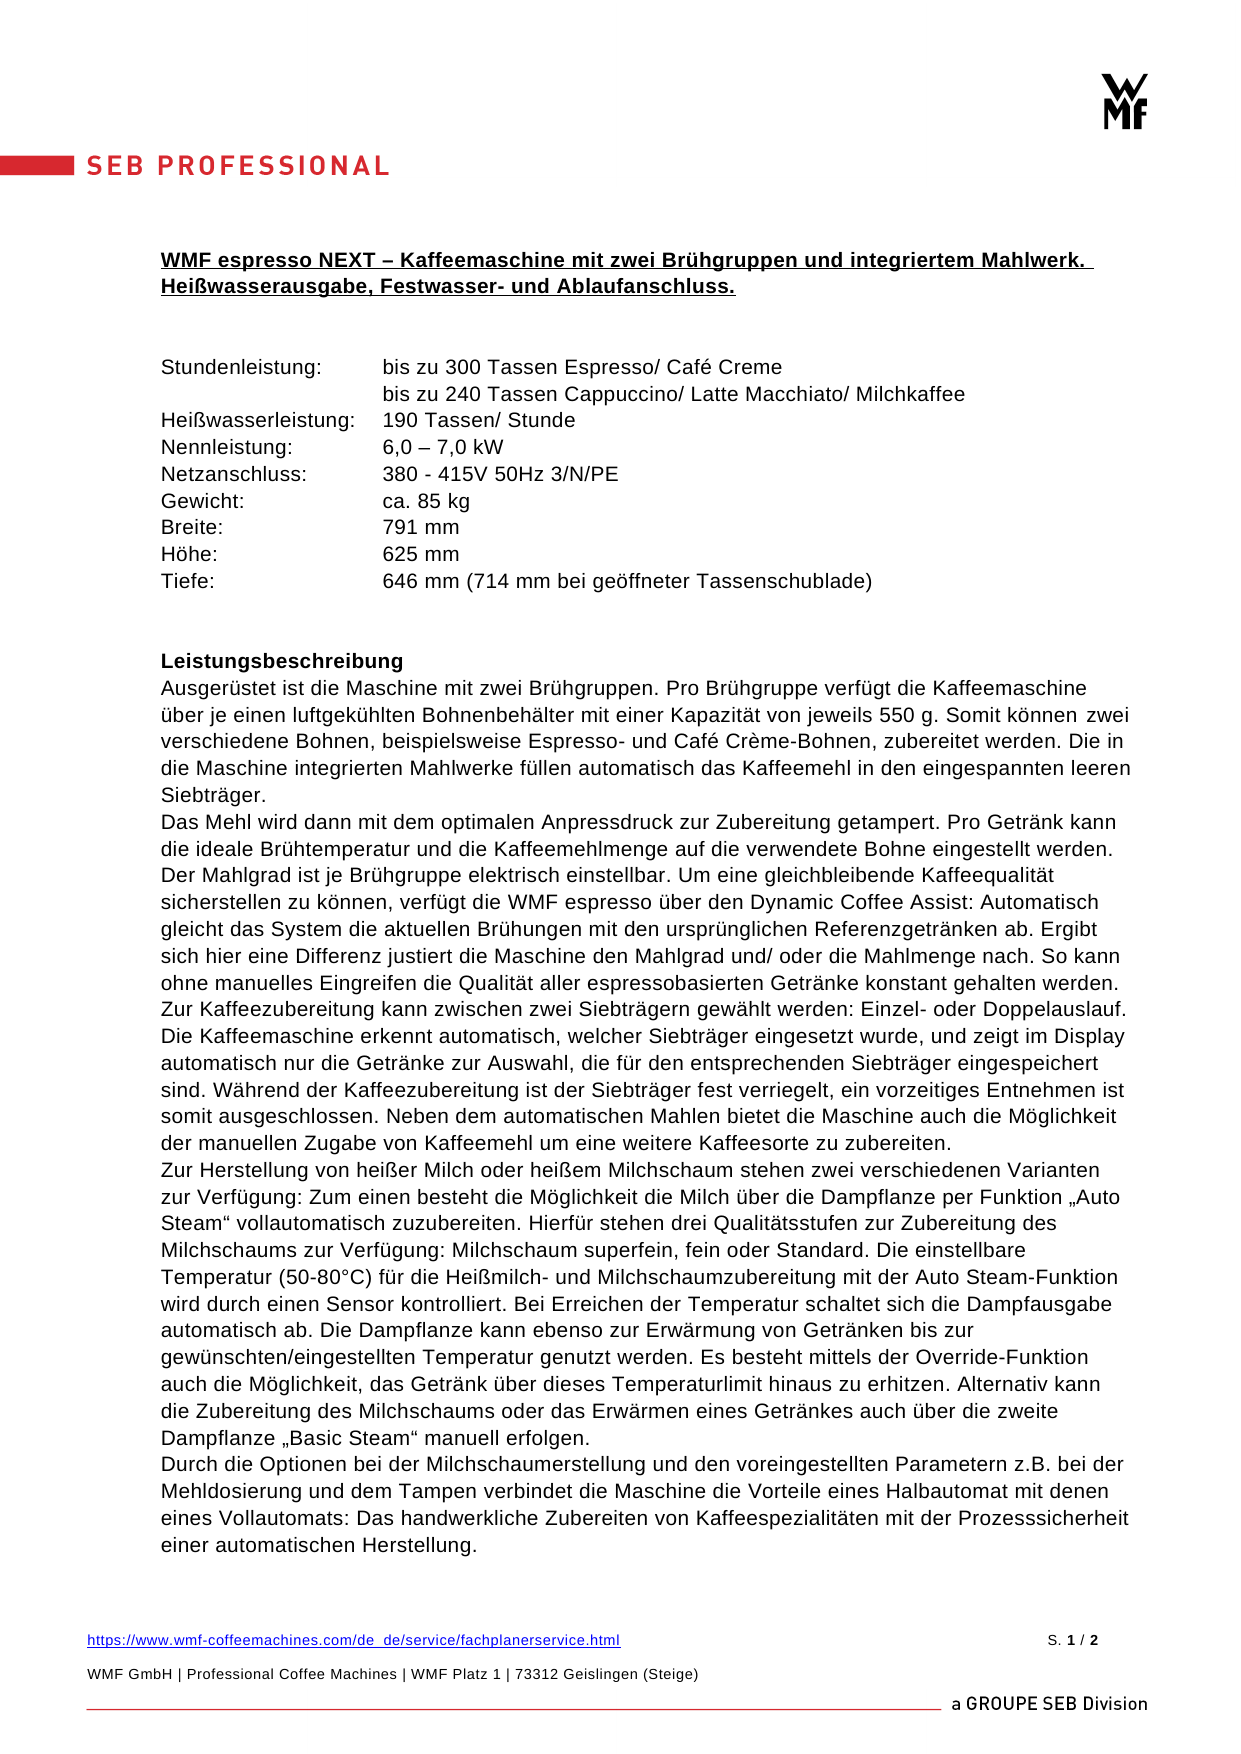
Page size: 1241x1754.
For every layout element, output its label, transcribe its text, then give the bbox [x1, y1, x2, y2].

text bis zu 240 Tassen Cappuccino/ Latte Macchiato/ Milchkaffee [308, 378, 1136, 405]
text Durch die Optionen bei der Milchschaumerstellung und den voreingestellten Parametern z.B. bei der Mehldosierung und dem Tampen verbindet die Maschine die Vorteile eines Halbautomat mit denen eines Vollautomats: Das handwerkliche Zubereiten von Kaffeespezialitäten mit der Prozesssicherheit einer automatischen Herstellung. [161, 1449, 1136, 1556]
text Höhe: 625 mm [161, 539, 1136, 566]
text Das Mehl wird dann mit dem optimalen Anpressdruck zur Zubereitung getampert. Pro Getränk kann die ideale Brühtemperatur und die Kaffeemehlmenge auf die verwendete Bohne eingestellt werden. Der Mahlgrad ist je Brühgruppe elektrisch einstellbar. Um eine gleichbleibende Kaffeequalität sicherstellen zu können, verfügt die WMF espresso über den Dynamic Coffee Assist: Automatisch gleicht das System die aktuellen Brühungen mit den ursprünglichen Referenzgetränken ab. Ergibt sich hier eine Differenz justiert die Maschine den Mahlgrad und/ oder die Mahlmenge nach. So kann ohne manuelles Eingreifen die Qualität aller espressobasierten Getränke konstant gehalten werden. [161, 807, 1136, 994]
text Zur Herstellung von heißer Milch oder heißem Milchschaum stehen zwei verschiedenen Varianten zur Verfügung: Zum einen besteht die Möglichkeit die Milch über die Dampflanze per Funktion „Auto Steam“ vollautomatisch zuzubereiten. Hierfür stehen drei Qualitätsstufen zur Zubereitung des Milchschaums zur Verfügung: Milchschaum superfein, fein oder Standard. Die einstellbare Temperatur (50-80°C) für die Heißmilch- und Milchschaumzubereitung mit der Auto Steam-Funktion wird durch einen Sensor kontrolliert. Bei Erreichen der Temperatur schaltet sich die Dampfausgabe automatisch ab. Die Dampflanze kann ebenso zur Erwärmung von Getränken bis zur gewünschten/eingestellten Temperatur genutzt werden. Es besteht mittels der Override-Funktion auch die Möglichkeit, das Getränk über dieses Temperaturlimit hinaus zu erhitzen. Alternativ kann die Zubereitung des Milchschaums oder das Erwärmen eines Getränkes auch über die zweite Dampflanze „Basic Steam“ manuell erfolgen. [161, 1155, 1136, 1449]
text Heißwasserleistung: 190 Tassen/ Stunde [161, 405, 1136, 432]
text Zur Kaffeezubereitung kann zwischen zwei Siebträgern gewählt werden: Einzel- oder Doppelauslauf. Die Kaffeemaschine erkennt automatisch, welcher Siebträger eingesetzt wurde, und zeigt im Display automatisch nur die Getränke zur Auswahl, die für den entsprechenden Siebträger eingespeichert sind. Während der Kaffeezubereitung ist der Siebträger fest verriegelt, ein vorzeitiges Entnehmen ist somit ausgeschlossen. Neben dem automatischen Mahlen bietet die Maschine auch die Möglichkeit der manuellen Zugabe von Kaffeemehl um eine weitere Kaffeesorte zu zubereiten. [161, 994, 1136, 1155]
picture [0, 1688, 1235, 1754]
text Stundenleistung: bis zu 300 Tassen Espresso/ Café Creme [161, 352, 1136, 378]
text Gewicht: ca. 85 kg [161, 486, 1136, 512]
picture [0, 3, 1236, 187]
text Tiefe: 646 mm (714 mm bei geöffneter Tassenschublade) [161, 566, 1136, 593]
text WMF espresso NEXT – Kaffeemaschine mit zwei Brühgruppen und integriertem Mahlwerk. Heißwasserausgabe, Festwasser- und Ablaufanschluss. [161, 245, 1136, 298]
text Ausgerüstet ist die Maschine mit zwei Brühgruppen. Pro Brühgruppe verfügt die Kaffeemaschine über je einen luftgekühlten Bohnenbehälter mit einer Kapazität von jeweils 550 g. Somit können zwei verschiedene Bohnen, beispielsweise Espresso- und Café Crème-Bohnen, zubereitet werden. Die in die Maschine integrierten Mahlwerke füllen automatisch das Kaffeemehl in den eingespannten leeren Siebträger. [161, 673, 1136, 807]
text Leistungsbeschreibung [161, 646, 1136, 673]
text Nennleistung: 6,0 – 7,0 kW [161, 432, 1136, 459]
text Netzanschluss: 380 - 415V 50Hz 3/N/PE [161, 459, 1136, 486]
text Breite: 791 mm [161, 512, 1136, 539]
